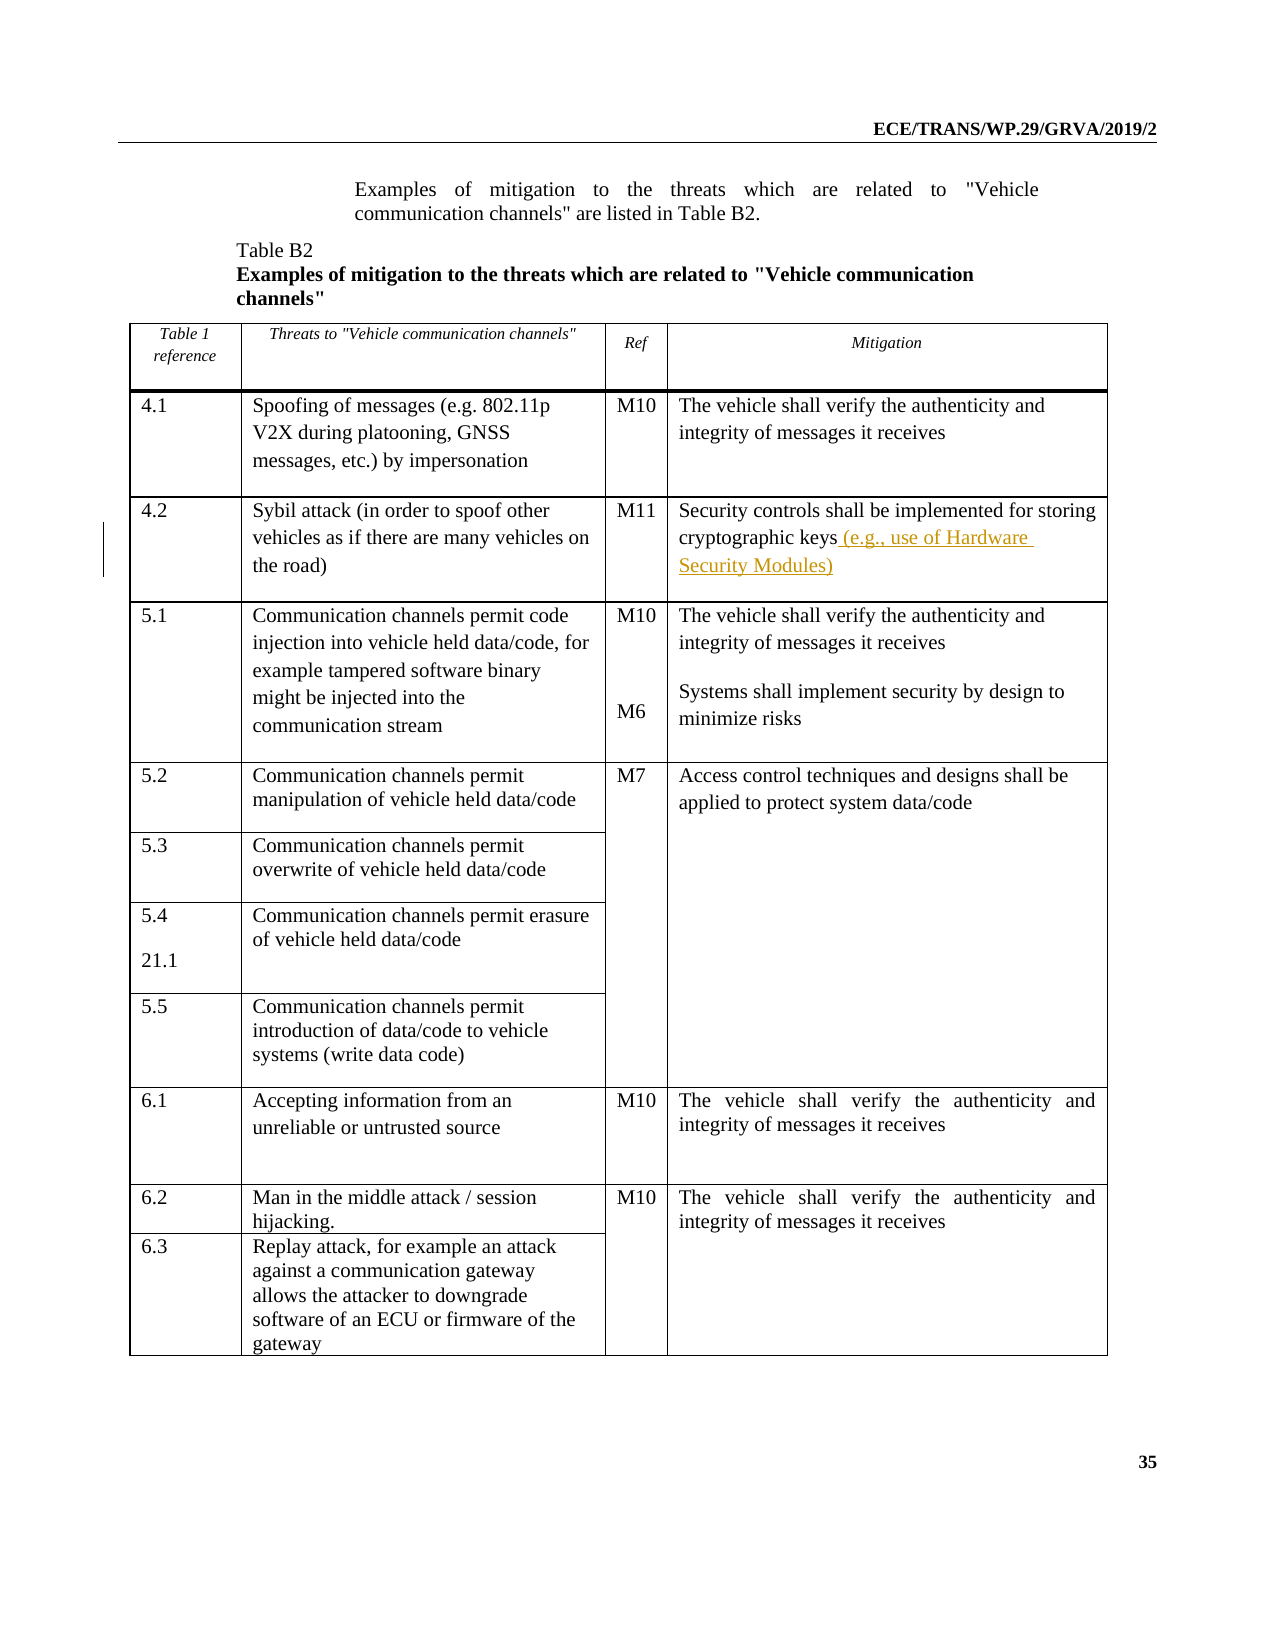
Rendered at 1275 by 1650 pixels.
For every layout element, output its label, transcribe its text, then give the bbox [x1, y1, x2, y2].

table_cell Communication channels permit code injection into vehicle held data/code, for example tampered software binary might be injected into the communication stream [242, 603, 605, 762]
table_cell The vehicle shall verify the authenticity and integrity of messages it receives [668, 1088, 1107, 1184]
table_cell Communication channels permit manipulation of vehicle held data/code [242, 763, 605, 832]
table_cell Spoofing of messages (e.g. 802.11p V2X during platooning, GNSS messages, etc.) by impersonation [242, 393, 605, 496]
text Table B2 Examples of mitigation to the threats which are related to "Vehicle communication channels" [236, 238, 1039, 310]
table_cell 5.2 [131, 763, 241, 832]
table_header Mitigation [668, 324, 1107, 389]
table_cell 6.2 [131, 1185, 241, 1233]
table_cell Communication channels permit introduction of data/code to vehicle systems (write data code) [242, 994, 605, 1087]
table_cell M10 M6 [606, 603, 667, 762]
table_cell Access control techniques and designs shall be applied to protect system data/code [668, 763, 1107, 1087]
table_cell M10 [606, 1185, 667, 1355]
table_cell The vehicle shall verify the authenticity and integrity of messages it receives Systems shall implement security by design to minimize risks [668, 603, 1107, 762]
table_cell 6.1 [131, 1088, 241, 1184]
table_cell 5.4 21.1 [131, 903, 241, 992]
table_cell Communication channels permit overwrite of vehicle held data/code [242, 833, 605, 902]
table_cell 6.3 [131, 1234, 241, 1355]
table_cell 4.2 [131, 498, 241, 601]
table_cell The vehicle shall verify the authenticity and integrity of messages it receives [668, 393, 1107, 496]
table_cell The vehicle shall verify the authenticity and integrity of messages it receives [668, 1185, 1107, 1355]
table_cell Communication channels permit erasure of vehicle held data/code [242, 903, 605, 992]
table_cell Man in the middle attack / session hijacking. [242, 1185, 605, 1233]
table_header Threats to "Vehicle communication channels" [242, 324, 605, 389]
table_header Ref [606, 324, 667, 389]
text Examples of mitigation to the threats which are related to "Vehicle communication channels" are listed in Table B2. [236, 177, 1039, 225]
table_cell M11 [606, 498, 667, 601]
table_cell 4.1 [131, 393, 241, 496]
table_header Table 1 reference [131, 324, 241, 389]
table_cell 5.3 [131, 833, 241, 902]
table_cell Security controls shall be implemented for storing cryptographic keys [668, 498, 1107, 601]
table_cell M10 [606, 393, 667, 496]
table_cell Accepting information from an unreliable or untrusted source [242, 1088, 605, 1184]
table_cell M10 [606, 1088, 667, 1184]
table_cell 5.1 [131, 603, 241, 762]
table_cell M7 [606, 763, 667, 1087]
table_cell Replay attack, for example an attack against a communication gateway allows the attacker to downgrade software of an ECU or firmware of the gateway [242, 1234, 605, 1355]
table_cell 5.5 [131, 994, 241, 1087]
table_cell Sybil attack (in order to spoof other vehicles as if there are many vehicles on the road) [242, 498, 605, 601]
